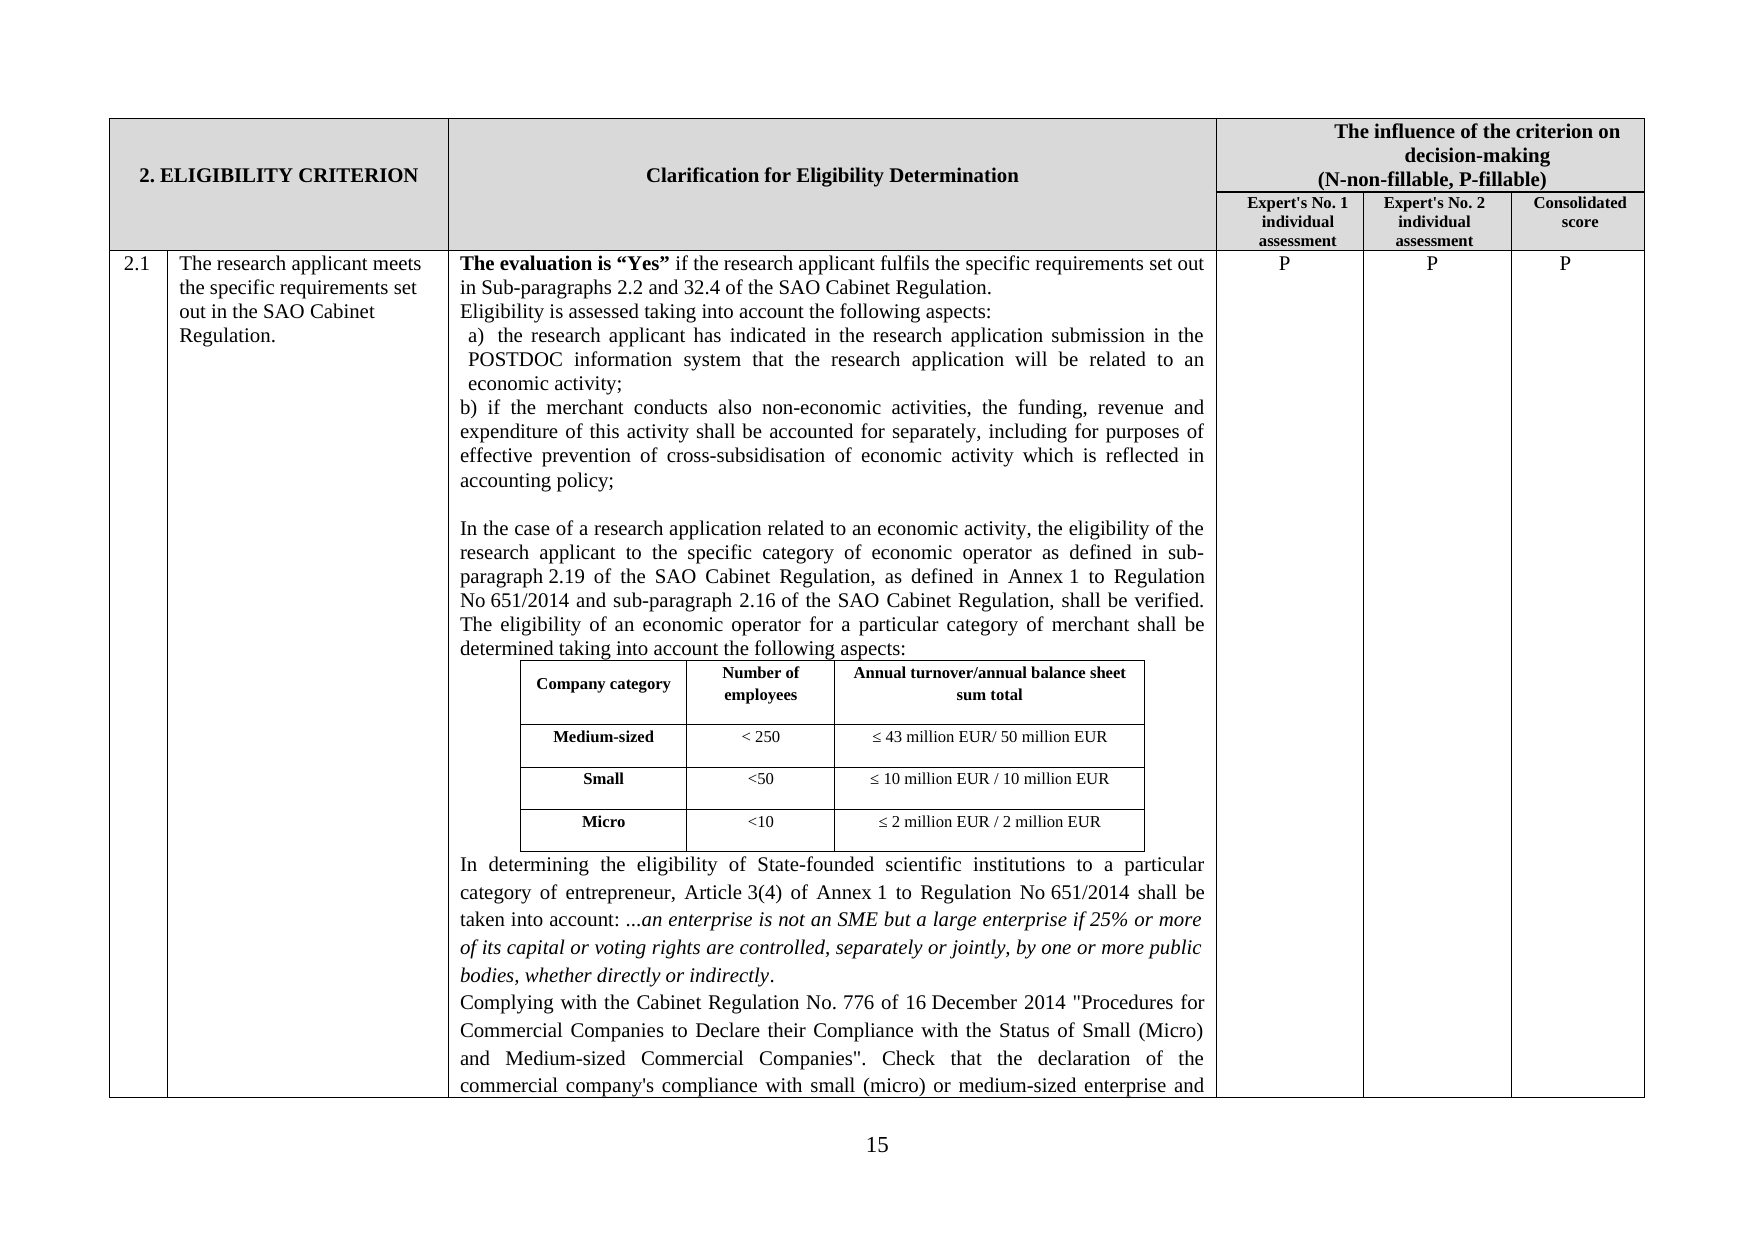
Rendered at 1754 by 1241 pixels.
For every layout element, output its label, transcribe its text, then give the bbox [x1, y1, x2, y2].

table_cell P [1217, 251, 1363, 1097]
table_header 2. ELIGIBILITY CRITERION [110, 119, 448, 250]
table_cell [449, 251, 1216, 1097]
table_header The influence of the criterion on decision-making (N-non-fillable, P-fillable) [1217, 119, 1644, 191]
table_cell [168, 251, 448, 1097]
table_cell Consolidated score [1512, 193, 1644, 250]
table_cell P [1364, 251, 1511, 1097]
table_header Clarification for Eligibility Determination [449, 119, 1216, 250]
table_cell 2.1 [110, 251, 167, 1097]
table_cell Expert's No. 1 individual assessment [1217, 193, 1363, 250]
table_cell P [1512, 251, 1644, 1097]
table_cell Expert's No. 2 individual assessment [1364, 193, 1511, 250]
